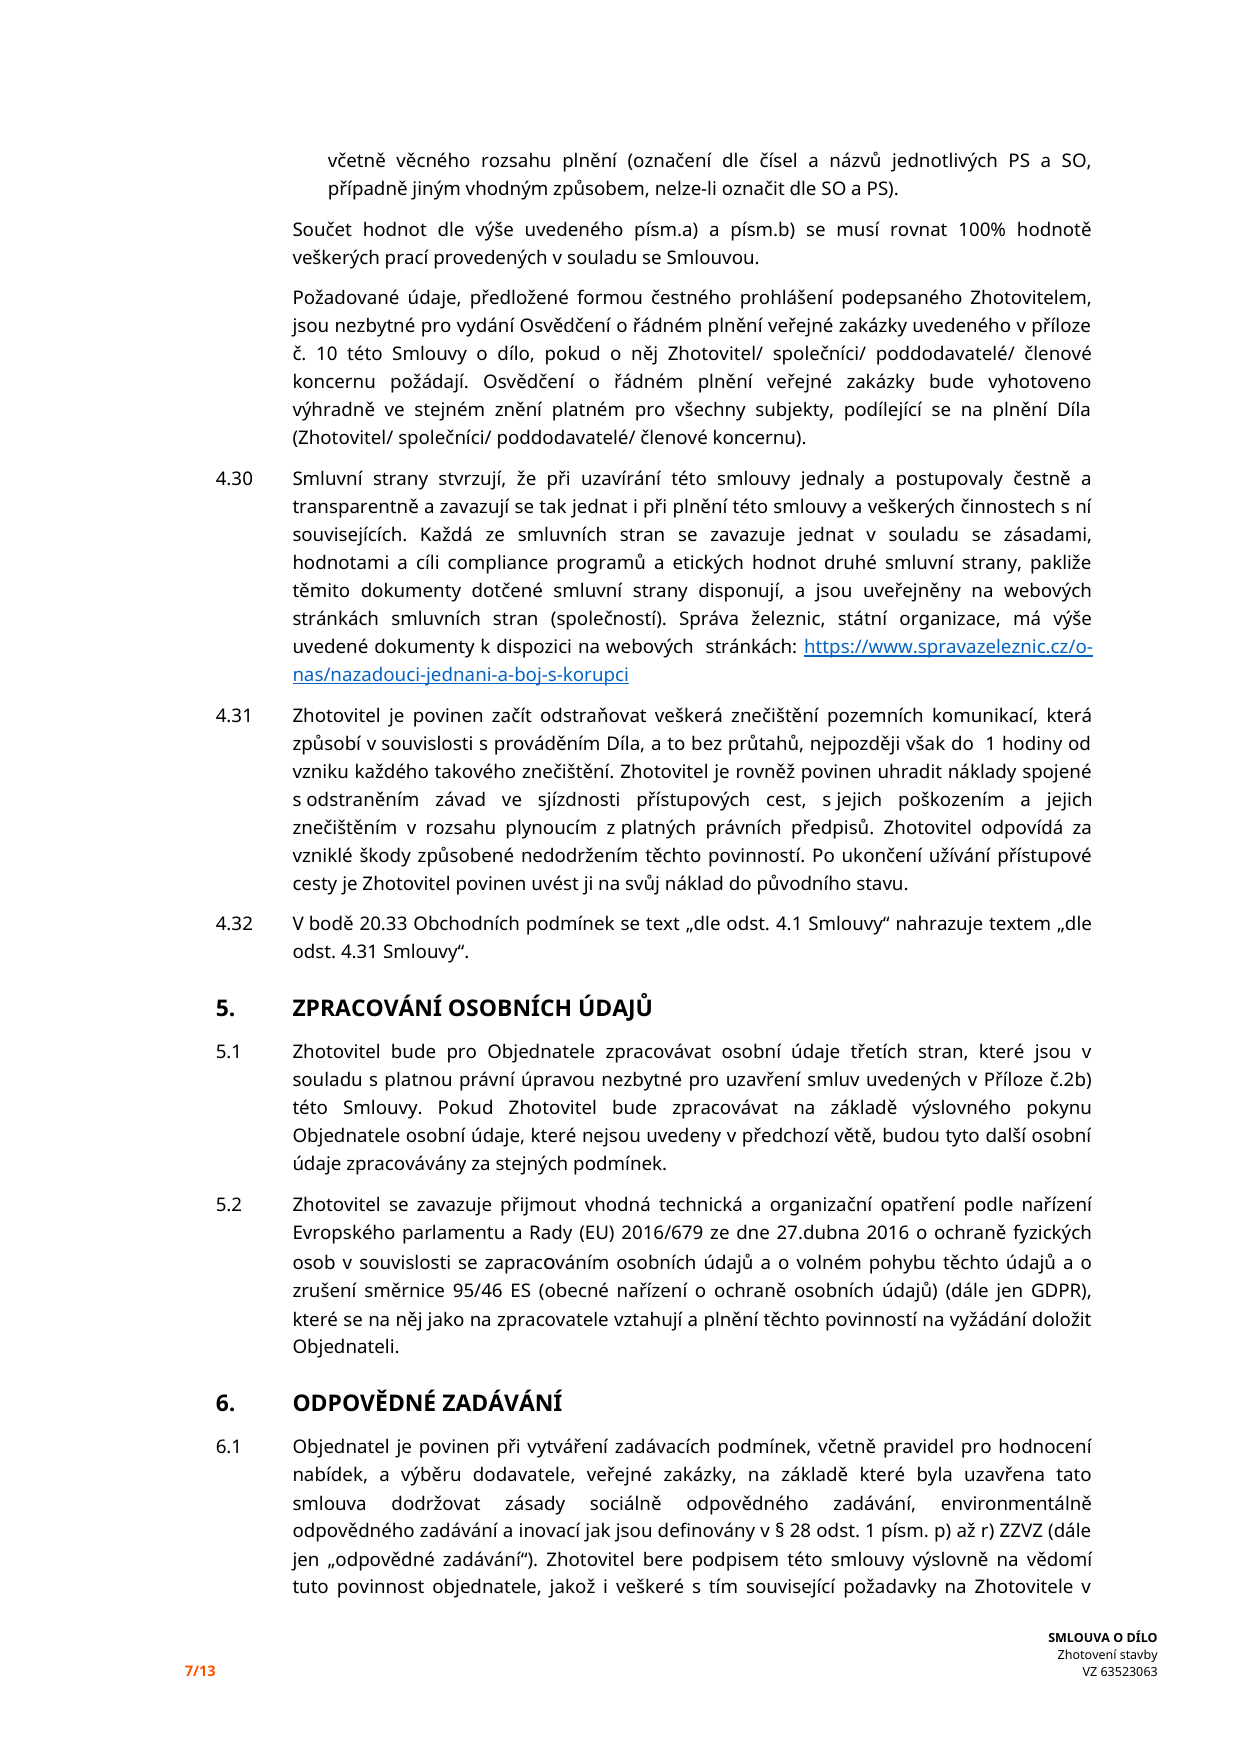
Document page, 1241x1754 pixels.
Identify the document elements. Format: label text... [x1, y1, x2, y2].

text ODPOVĚDNÉ ZADÁVÁNÍ [216, 1387, 1093, 1418]
text Zhotovitel se zavazuje přijmout vhodná technická a organizační opatření podle nařízení Evropského parlamentu a Rady (EU) 2016/679 ze dne 27.dubna 2016 o ochraně fyzických osob v souvislosti se zapracováním osobních údajů a o volném pohybu těchto údajů a o zrušení směrnice 95/46 ES (obecné nařízení o ochraně osobních údajů) (dále jen GDPR), které se na něj jako na zpracovatele vztahují a plnění těchto povinností na vyžádání doložit Objednateli. [216, 1191, 1093, 1359]
text ZPRACOVÁNÍ OSOBNÍCH ÚDAJŮ [216, 992, 1093, 1023]
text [292, 147, 1093, 201]
text Zhotovitel je povinen začít odstraňovat veškerá znečištění pozemních komunikací, která způsobí v souvislosti s prováděním Díla, a to bez průtahů, nejpozději však do 1 hodiny od vzniku každého takového znečištění. Zhotovitel je rovněž povinen uhradit náklady spojené s odstraněním závad ve sjízdnosti přístupových cest, s jejich poškozením a jejich znečištěním v rozsahu plynoucím z platných právních předpisů. Zhotovitel odpovídá za vzniklé škody způsobené nedodržením těchto povinností. Po ukončení užívání přístupové cesty je Zhotovitel povinen uvést ji na svůj náklad do původního stavu. [216, 702, 1093, 896]
text Zhotovitel bude pro Objednatele zpracovávat osobní údaje třetích stran, které jsou v souladu s platnou právní úpravou nezbytné pro uzavření smluv uvedených v Příloze č.2b) této Smlouvy. Pokud Zhotovitel bude zpracovávat na základě výslovného pokynu Objednatele osobní údaje, které nejsou uvedeny v předchozí větě, budou tyto další osobní údaje zpracovávány za stejných podmínek. [216, 1038, 1093, 1176]
text Součet hodnot dle výše uvedeného písm.a) a písm.b) se musí rovnat 100% hodnotě veškerých prací provedených v souladu se Smlouvou. [292, 216, 1093, 269]
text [216, 1434, 1093, 1599]
text Požadované údaje, předložené formou čestného prohlášení podepsaného Zhotovitelem, jsou nezbytné pro vydání Osvědčení o řádném plnění veřejné zakázky uvedeného v příloze č. 10 této Smlouvy o dílo, pokud o něj Zhotovitel/ společníci/ poddodavatelé/ členové koncernu požádají. Osvědčení o řádném plnění veřejné zakázky bude vyhotoveno výhradně ve stejném znění platném pro všechny subjekty, podílející se na plnění Díla (Zhotovitel/ společníci/ poddodavatelé/ členové koncernu). [292, 284, 1093, 450]
text Smluvní strany stvrzují, že při uzavírání této smlouvy jednaly a postupovaly čestně a transparentně a zavazují se tak jednat i při plnění této smlouvy a veškerých činnostech s ní souvisejících. Každá ze smluvních stran se zavazuje jednat v souladu se zásadami, hodnotami a cíli compliance programů a etických hodnot druhé smluvní strany, pakliže těmito dokumenty dotčené smluvní strany disponují, a jsou uveřejněny na webových stránkách smluvních stran (společností). Správa železnic, státní organizace, má výše uvedené dokumenty k dispozici na webových stránkách: https://www.spravazeleznic.cz/o-nas/nazadouci-jednani-a-boj-s-korupci [216, 465, 1093, 687]
text V bodě 20.33 Obchodních podmínek se text „dle odst. 4.1 Smlouvy“ nahrazuje textem „dle odst. 4.31 Smlouvy“. [216, 911, 1093, 964]
